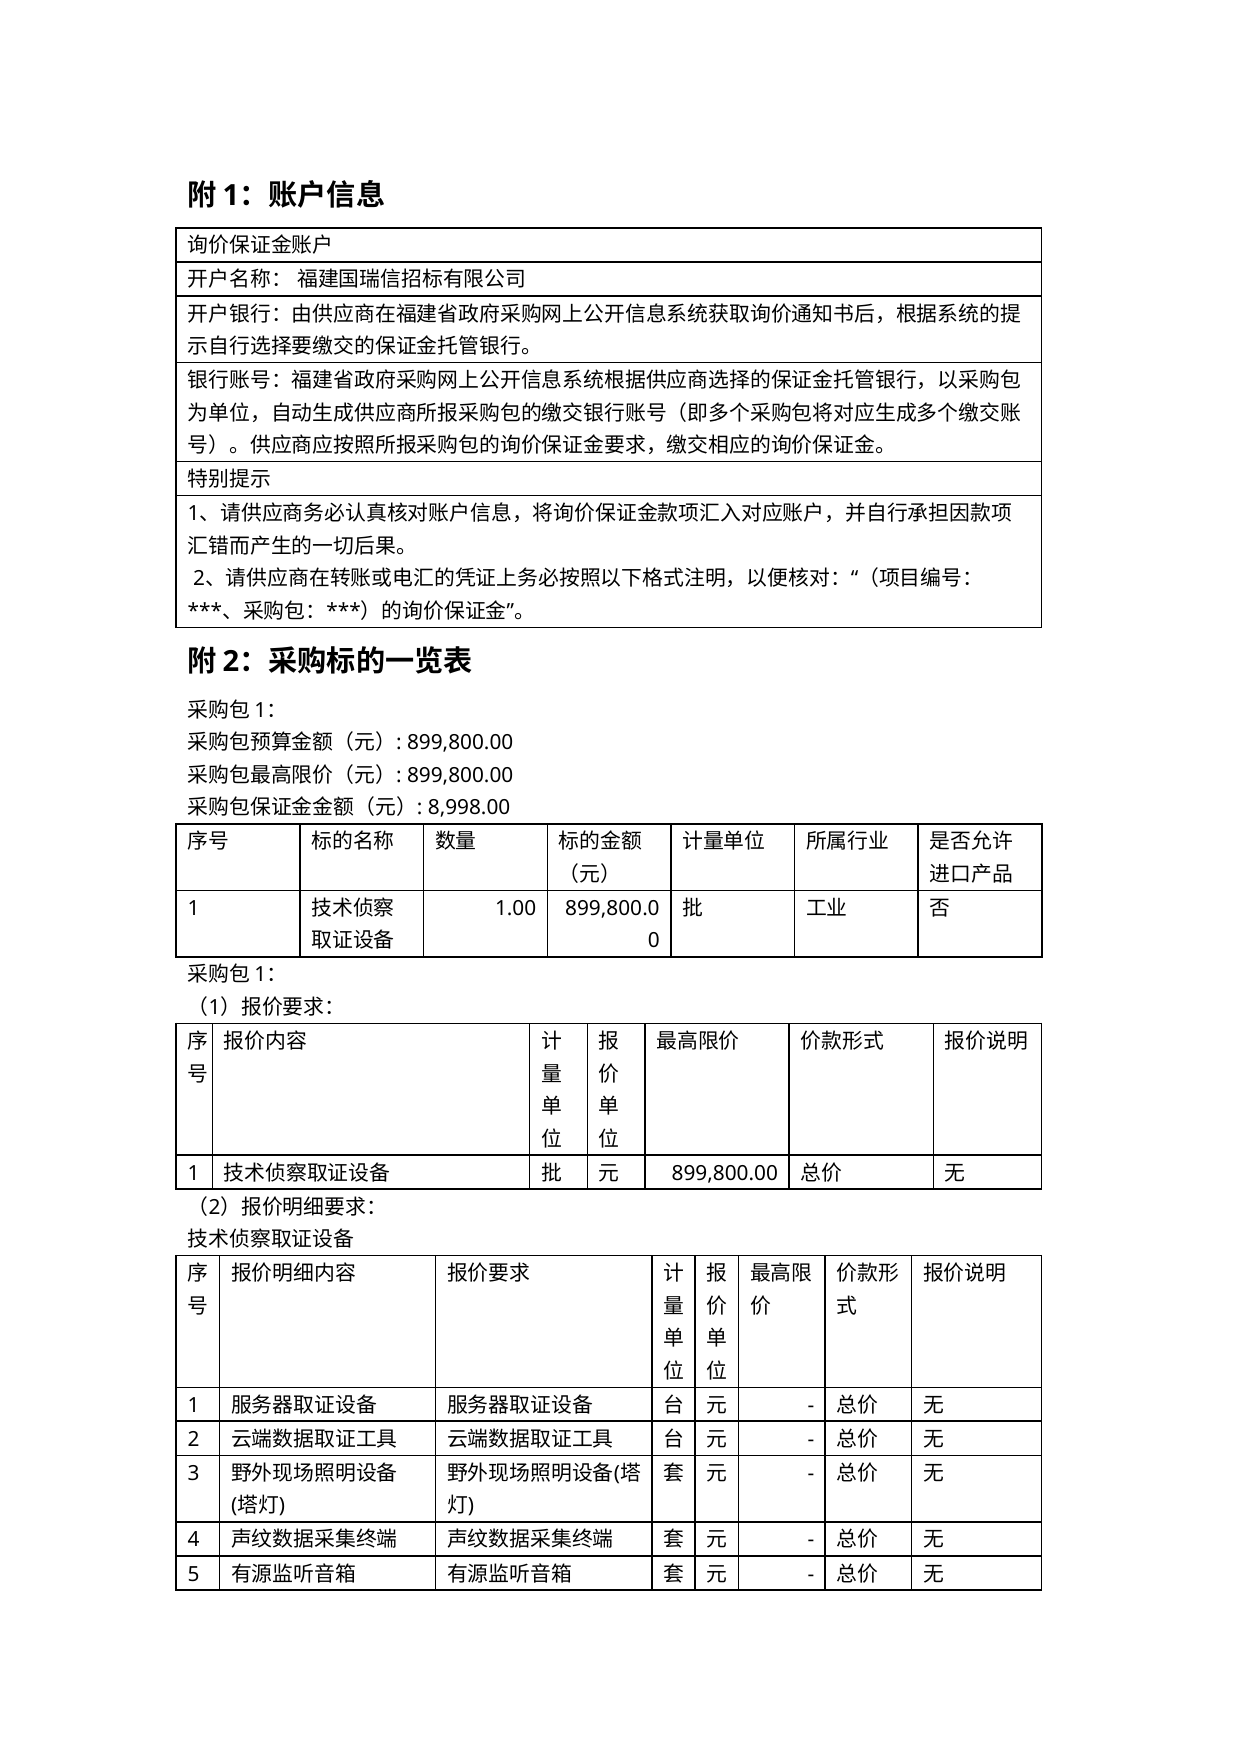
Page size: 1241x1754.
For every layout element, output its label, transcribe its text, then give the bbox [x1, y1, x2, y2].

table_header 所属行业 [795, 825, 917, 889]
table_cell 特别提示 [177, 462, 1041, 495]
text （2）报价明细要求： [187, 1190, 1053, 1222]
table_cell 野外现场照明设备(塔灯) [436, 1456, 651, 1521]
table_header 报价明细内容 [220, 1256, 435, 1386]
table_cell 1 [177, 891, 299, 956]
table_cell 声纹数据采集终端 [436, 1523, 651, 1555]
table_cell - [739, 1523, 824, 1555]
table_header 数量 [424, 825, 547, 889]
table_cell 899,800.00 [548, 891, 670, 956]
table_cell 无 [934, 1156, 1041, 1188]
table_cell 否 [919, 891, 1041, 956]
table_cell 云端数据取证工具 [436, 1422, 651, 1454]
table_header 报价内容 [213, 1024, 529, 1154]
table_cell 4 [177, 1523, 219, 1555]
table_header 序号 [177, 1256, 219, 1386]
table_header 计量单位 [672, 825, 794, 889]
table_cell 元 [588, 1156, 644, 1188]
table_cell 2 [177, 1422, 219, 1454]
text （1）报价要求： [187, 990, 1053, 1023]
table_cell - [739, 1557, 824, 1589]
table_header 报价说明 [912, 1256, 1041, 1386]
table_cell 总价 [826, 1523, 911, 1555]
table_cell 总价 [826, 1557, 911, 1589]
table_cell 无 [912, 1422, 1041, 1454]
text 附2：采购标的一览表 [187, 628, 1053, 693]
table_header 标的金额 （元） [548, 825, 670, 889]
table_cell 批 [530, 1156, 587, 1188]
table_cell 技术侦察取证设备 [213, 1156, 529, 1188]
table_cell - [739, 1422, 824, 1454]
table_header 是否允许进口产品 [919, 825, 1041, 889]
table_cell 总价 [826, 1388, 911, 1420]
table_cell 1 [177, 1388, 219, 1420]
table_cell 开户银行：由供应商在福建省政府采购网上公开信息系统获取询价通知书后，根据系统的提示自行选择要缴交的保证金托管银行。 [177, 297, 1041, 362]
table_cell 台 [653, 1388, 694, 1420]
text 采购包预算金额（元）: 899,800.00 [187, 725, 1053, 758]
table_cell 无 [912, 1523, 1041, 1555]
table_cell 899,800.00 [646, 1156, 788, 1188]
table_header 标的名称 [301, 825, 423, 889]
table_header 最高限价 [646, 1024, 788, 1154]
table_cell 1 [177, 1156, 212, 1188]
table_cell 云端数据取证工具 [220, 1422, 435, 1454]
table_cell 银行账号：福建省政府采购网上公开信息系统根据供应商选择的保证金托管银行，以采购包为单位，自动生成供应商所报采购包的缴交银行账号（即多个采购包将对应生成多个缴交账号）。供应商应按照所报采购包的询价保证金要求，缴交相应的询价保证金。 [177, 363, 1041, 461]
table_cell 元 [696, 1388, 738, 1420]
table_header 报价说明 [934, 1024, 1041, 1154]
table_cell 1.00 [424, 891, 547, 956]
table_cell 工业 [795, 891, 917, 956]
table_cell 元 [696, 1523, 738, 1555]
table_cell 元 [696, 1456, 738, 1521]
table_header 序号 [177, 1024, 212, 1154]
text 采购包最高限价（元）: 899,800.00 [187, 758, 1053, 790]
table_header 计量单位 [530, 1024, 587, 1154]
table_cell 服务器取证设备 [220, 1388, 435, 1420]
table_header 价款形式 [826, 1256, 911, 1386]
table_cell 3 [177, 1456, 219, 1521]
table_cell 有源监听音箱 [220, 1557, 435, 1589]
table_cell 无 [912, 1456, 1041, 1521]
table_cell 无 [912, 1557, 1041, 1589]
text 附1：账户信息 [187, 162, 1053, 227]
table_header 序号 [177, 825, 299, 889]
table_cell 套 [653, 1523, 694, 1555]
table_cell 批 [672, 891, 794, 956]
text 技术侦察取证设备 [187, 1222, 1053, 1255]
table_header 询价保证金账户 [177, 229, 1041, 261]
table_cell 开户名称： 福建国瑞信招标有限公司 [177, 263, 1041, 295]
text 采购包1： [187, 693, 1053, 725]
table_cell 套 [653, 1557, 694, 1589]
table_cell 元 [696, 1557, 738, 1589]
table_header 报价要求 [436, 1256, 651, 1386]
table_cell 套 [653, 1456, 694, 1521]
table_cell 总价 [826, 1456, 911, 1521]
table_cell 技术侦察取证设备 [301, 891, 423, 956]
table_cell 无 [912, 1388, 1041, 1420]
table_cell 声纹数据采集终端 [220, 1523, 435, 1555]
table_header 报价单位 [588, 1024, 644, 1154]
table_header 最高限价 [739, 1256, 824, 1386]
table_cell - [739, 1388, 824, 1420]
table_cell 总价 [790, 1156, 933, 1188]
text 采购包1： [187, 958, 1053, 990]
table_header 计量单位 [653, 1256, 694, 1386]
text 采购包保证金金额（元）: 8,998.00 [187, 790, 1053, 823]
table_cell - [739, 1456, 824, 1521]
table_cell 总价 [826, 1422, 911, 1454]
table_cell 野外现场照明设备(塔灯) [220, 1456, 435, 1521]
table_cell 5 [177, 1557, 219, 1589]
table_cell 1、请供应商务必认真核对账户信息，将询价保证金款项汇入对应账户，并自行承担因款项汇错而产生的一切后果。 2、请供应商在转账或电汇的凭证上务必按照以下格式注明，以便核对：“（项目编号：***、采购包：***）的询价保证金”。 [177, 496, 1041, 626]
table_cell 元 [696, 1422, 738, 1454]
table_header 报价单位 [696, 1256, 738, 1386]
table_cell 有源监听音箱 [436, 1557, 651, 1589]
table_cell 服务器取证设备 [436, 1388, 651, 1420]
table_header 价款形式 [790, 1024, 933, 1154]
table_cell 台 [653, 1422, 694, 1454]
